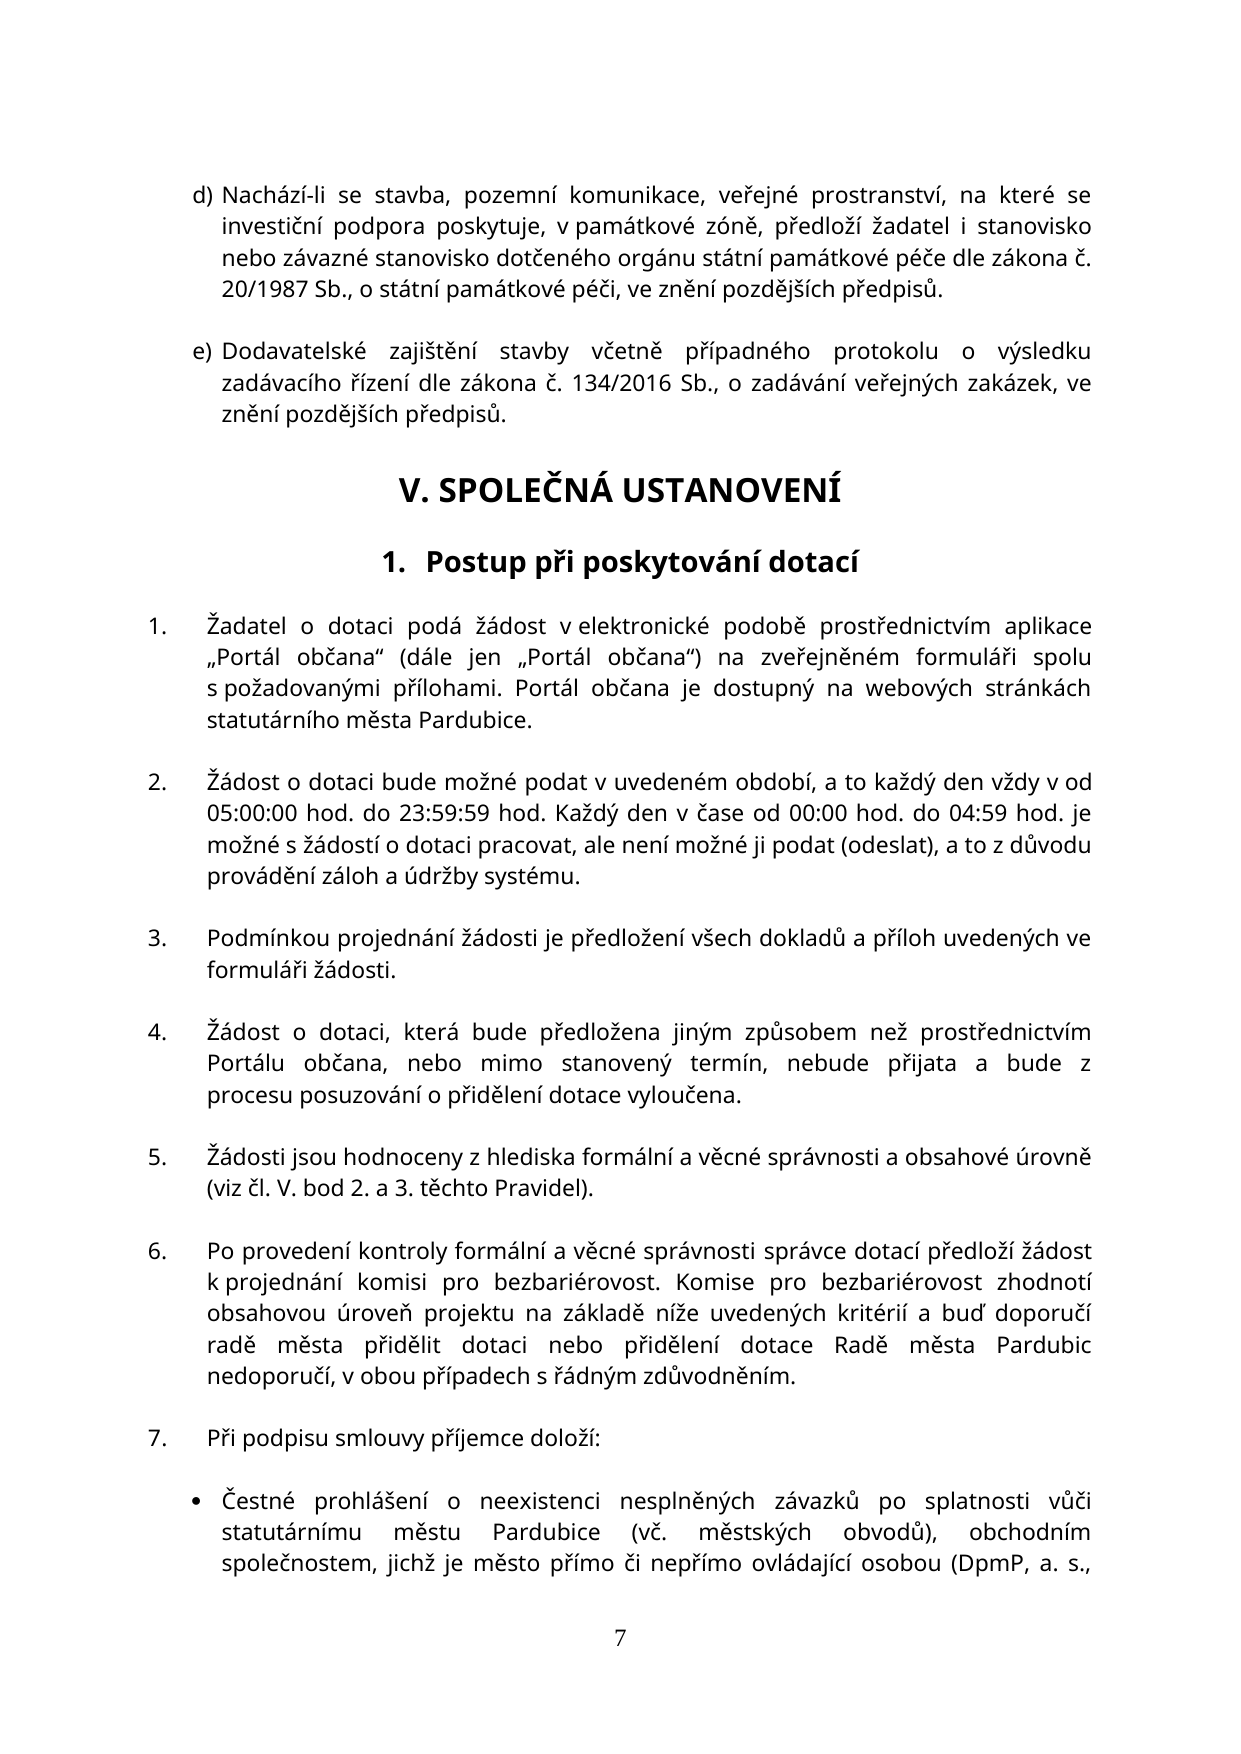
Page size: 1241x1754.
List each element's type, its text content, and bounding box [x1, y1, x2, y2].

subtitle Postup při poskytování dotací [148, 541, 1093, 581]
subtitle V. SPOLEČNÁ USTANOVENÍ [148, 466, 1093, 512]
list Žádost o dotaci bude možné podat v uvedeném období, a to každý den vždy v od 05:00:00 hod. do 23:59:59 hod. Každý den v čase od 00:00 hod. do 04:59 hod. je možné s žádostí o dotaci pracovat, ale není možné ji podat (odeslat), a to z důvodu provádění záloh a údržby systému. [148, 766, 1093, 891]
list Podmínkou projednání žádosti je předložení všech dokladů a příloh uvedených ve formuláři žádosti. [148, 922, 1093, 985]
list Po provedení kontroly formální a věcné správnosti správce dotací předloží žádost k projednání komisi pro bezbariérovost. Komise pro bezbariérovost zhodnotí obsahovou úroveň projektu na základě níže uvedených kritérií a buď doporučí radě města přidělit dotaci nebo přidělení dotace Radě města Pardubic nedoporučí, v obou případech s řádným zdůvodněním. [148, 1235, 1093, 1391]
list Nachází-li se stavba, pozemní komunikace, veřejné prostranství, na které se investiční podpora poskytuje, v památkové zóně, předloží žadatel i stanovisko nebo závazné stanovisko dotčeného orgánu státní památkové péče dle zákona č. 20/1987 Sb., o státní památkové péči, ve znění pozdějších předpisů. [192, 179, 1093, 304]
list Žádosti jsou hodnoceny z hlediska formální a věcné správnosti a obsahové úrovně (viz čl. V. bod 2. a 3. těchto Pravidel). [148, 1141, 1093, 1204]
list Žádost o dotaci, která bude předložena jiným způsobem než prostřednictvím Portálu občana, nebo mimo stanovený termín, nebude přijata a bude z procesu posuzování o přidělení dotace vyloučena. [148, 1016, 1093, 1110]
list Při podpisu smlouvy příjemce doloží: [148, 1422, 1093, 1454]
list Žadatel o dotaci podá žádost v elektronické podobě prostřednictvím aplikace „Portál občana“ (dále jen „Portál občana“) na zveřejněném formuláři spolu s požadovanými přílohami. Portál občana je dostupný na webových stránkách statutárního města Pardubice. [148, 610, 1093, 735]
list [192, 1485, 1093, 1579]
list Dodavatelské zajištění stavby včetně případného protokolu o výsledku zadávacího řízení dle zákona č. 134/2016 Sb., o zadávání veřejných zakázek, ve znění pozdějších předpisů. [192, 335, 1093, 429]
